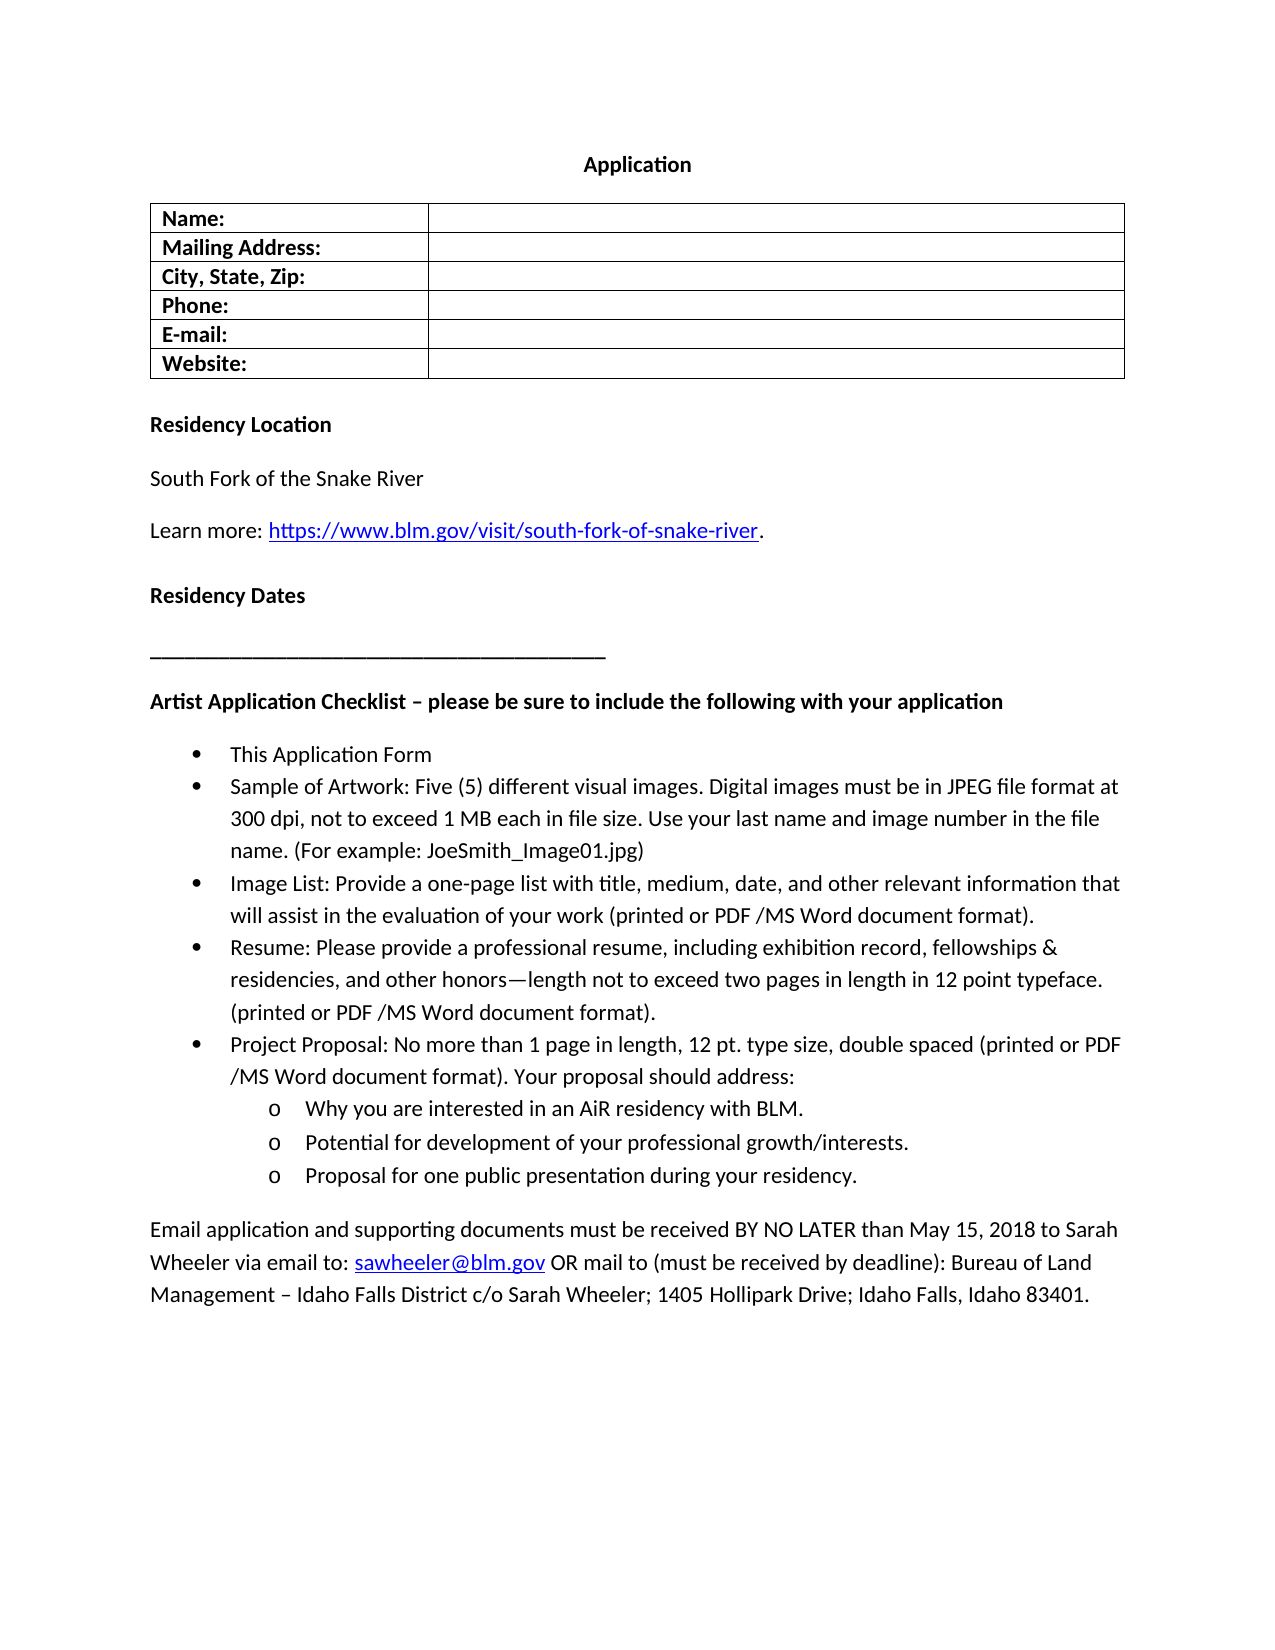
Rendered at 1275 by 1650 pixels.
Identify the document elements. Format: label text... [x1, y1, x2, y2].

table_cell City, State, Zip: [151, 262, 428, 290]
table_cell [429, 349, 1124, 377]
list Project Proposal: No more than 1 page in length, 12 pt. type size, double spaced (printed or PDF /MS Word document format). Your proposal should address: [193, 1030, 1125, 1090]
table_cell [429, 233, 1124, 261]
table_cell Website: [151, 349, 428, 377]
table_cell Phone: [151, 291, 428, 319]
table_cell [429, 320, 1124, 348]
text Email application and supporting documents must be received BY NO LATER than May 15, 2018 to Sarah Wheeler via email to: sawheeler@blm.gov OR mail to (must be received by deadline): Bureau of Land Management – Idaho Falls District c/o Sarah Wheeler; 1405 Hollipark Drive; Idaho Falls, Idaho 83401. [150, 1216, 1125, 1308]
text Artist Application Checklist – please be sure to include the following with your application [150, 687, 1125, 715]
table_cell [429, 262, 1124, 290]
list Why you are interested in an AiR residency with BLM. [268, 1094, 1125, 1123]
text South Fork of the Snake River [150, 464, 1125, 492]
list Image List: Provide a one-page list with title, medium, date, and other relevant information that will assist in the evaluation of your work (printed or PDF /MS Word document format). [193, 869, 1125, 929]
table_cell Mailing Address: [151, 233, 428, 261]
text Application [150, 150, 1125, 178]
table_header Name: [151, 204, 428, 232]
text ________________________________________ [150, 634, 1125, 662]
list Proposal for one public presentation during your residency. [268, 1161, 1125, 1190]
table_cell [429, 291, 1124, 319]
table_cell E-mail: [151, 320, 428, 348]
text Residency Location [150, 379, 1125, 439]
list Resume: Please provide a professional resume, including exhibition record, fellowships & residencies, and other honors—length not to exceed two pages in length in 12 point typeface. (printed or PDF /MS Word document format). [193, 933, 1125, 1026]
list Sample of Artwork: Five (5) different visual images. Digital images must be in JPEG file format at 300 dpi, not to exceed 1 MB each in file size. Use your last name and image number in the file name. (For example: JoeSmith_Image01.jpg) [193, 772, 1125, 865]
text Learn more: https://www.blm.gov/visit/south-fork-of-snake-river. Residency Dates [150, 517, 1125, 609]
list Potential for development of your professional growth/interests. [268, 1128, 1125, 1157]
list This Application Form [193, 740, 1125, 768]
table_header [429, 204, 1124, 232]
